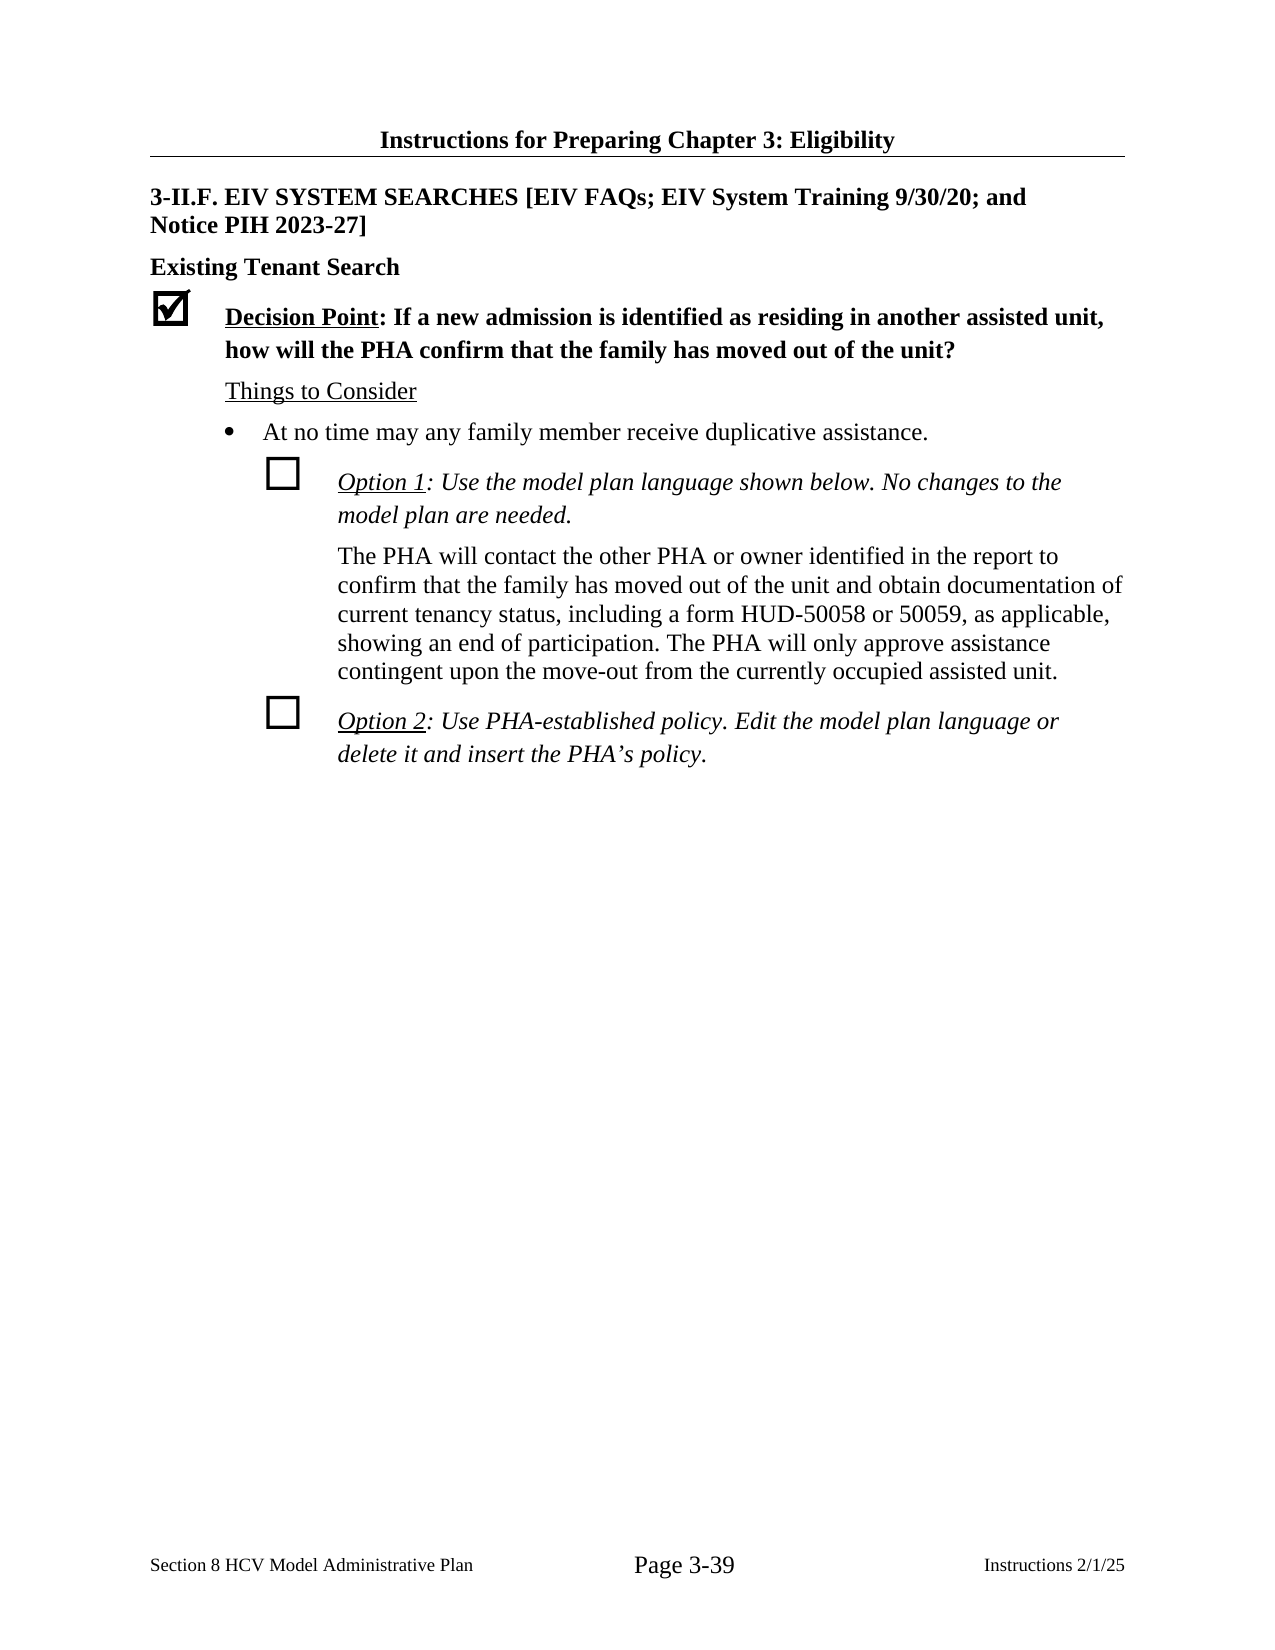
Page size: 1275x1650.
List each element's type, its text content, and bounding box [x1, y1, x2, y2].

text 3-II.F. EIV SYSTEM SEARCHES [EIV FAQs; EIV System Training 9/30/20; and Notice PIH 2023-27] [150, 182, 1125, 239]
list At no time may any family member receive duplicative assistance. [225, 417, 1125, 446]
text Things to Consider [225, 376, 1125, 405]
text Option 2: Use PHA-established policy. Edit the model plan language or delete it and insert the PHA’s policy. [262, 698, 1125, 768]
text Existing Tenant Search [150, 252, 1125, 281]
text The PHA will contact the other PHA or owner identified in the report to confirm that the family has moved out of the unit and obtain documentation of current tenancy status, including a form HUD-50058 or 50059, as applicable, showing an end of participation. The PHA will only approve assistance contingent upon the move-out from the currently occupied assisted unit. [337, 541, 1125, 685]
text Decision Point: If a new admission is identified as residing in another assisted unit, how will the PHA confirm that the family has moved out of the unit? [150, 293, 1125, 363]
text Option 1: Use the model plan language shown below. No changes to the model plan are needed. [262, 458, 1125, 529]
